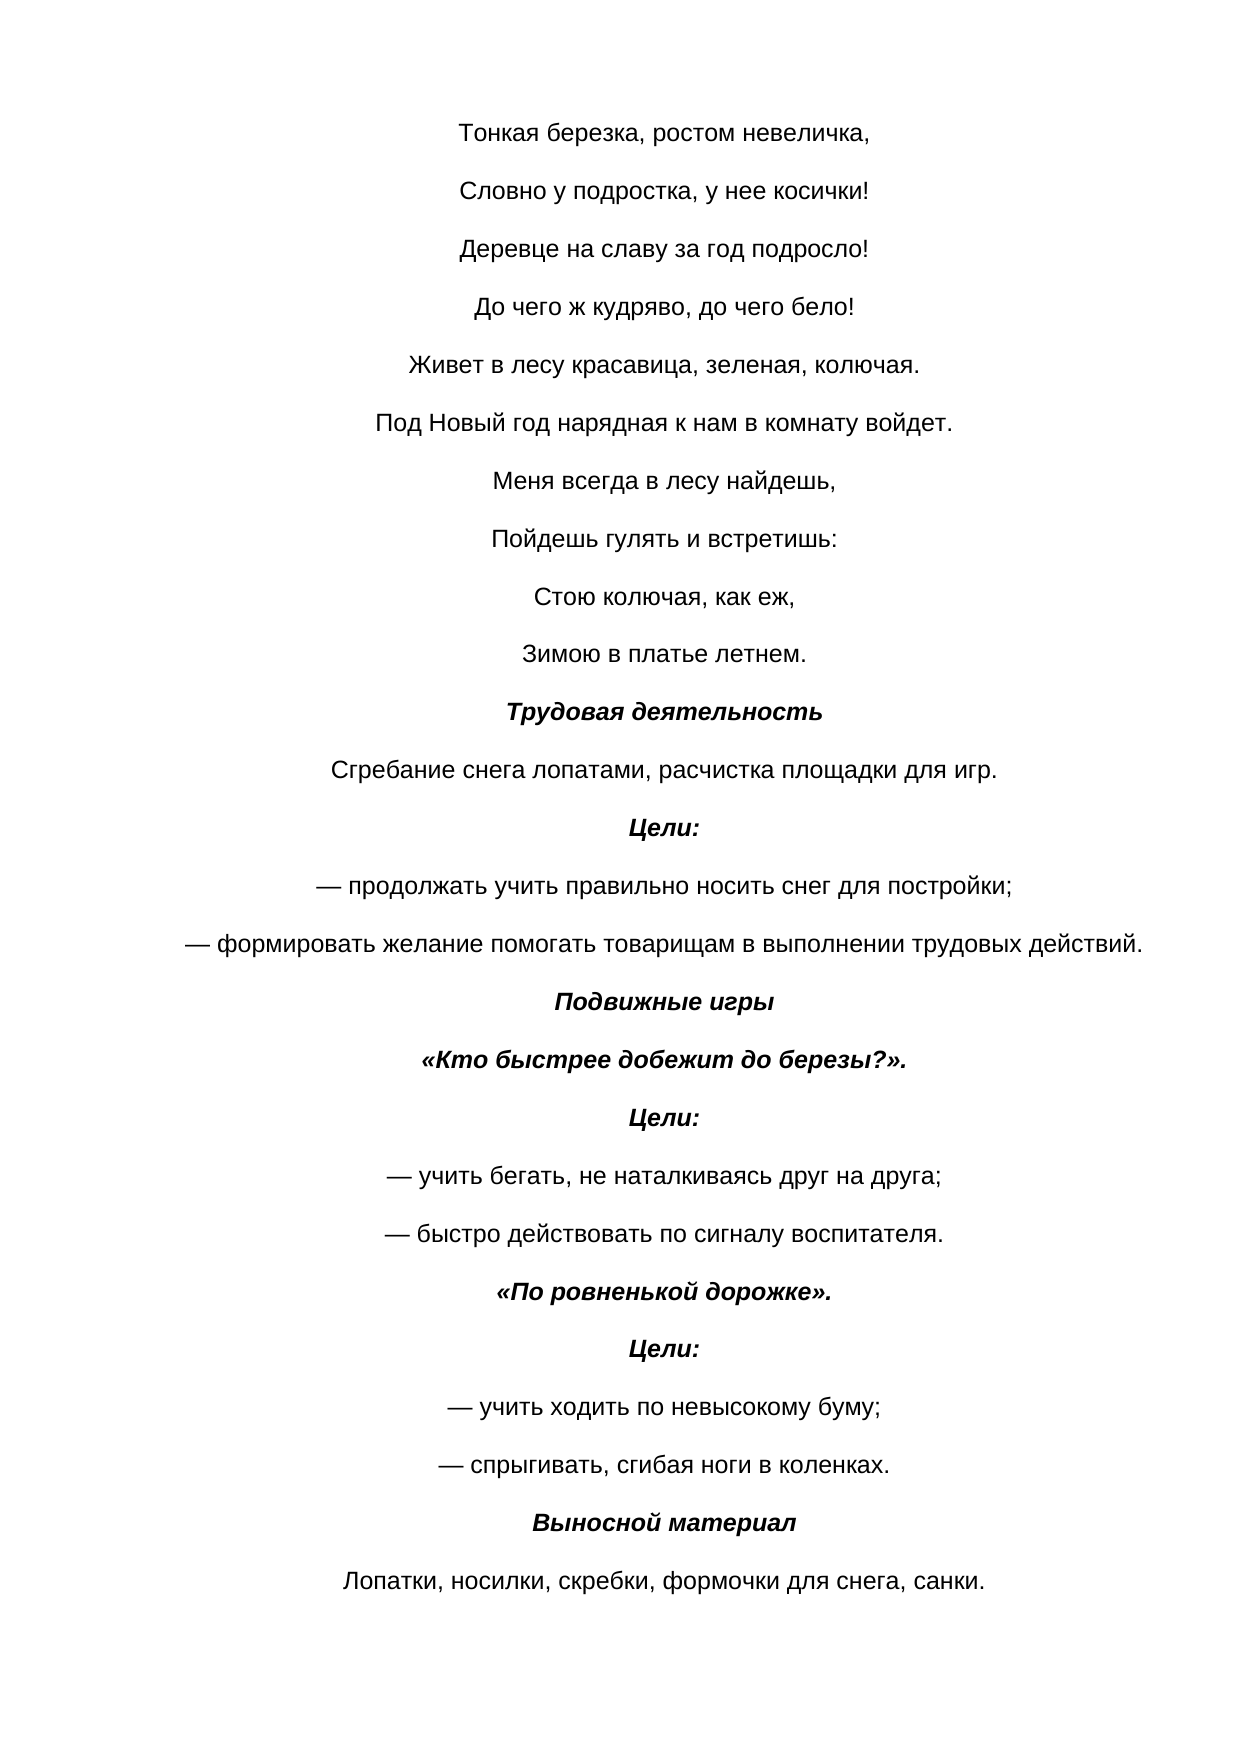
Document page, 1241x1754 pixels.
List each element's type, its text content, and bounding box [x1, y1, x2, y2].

text «По ровненькой дорожке». [177, 1276, 1152, 1305]
text — продолжать учить правильно носить снег для постройки; [177, 871, 1152, 900]
text «Кто быстрее добежит до березы?». [177, 1045, 1152, 1073]
text Тонкая березка, ростом невеличка, [177, 118, 1152, 147]
text Цели: [177, 1334, 1152, 1363]
text Цели: [177, 813, 1152, 842]
text Подвижные игры [177, 987, 1152, 1016]
text Деревце на славу за год подросло! [177, 234, 1152, 263]
text Живет в лесу красавица, зеленая, колючая. [177, 350, 1152, 378]
text До чего ж кудряво, до чего бело! [177, 292, 1152, 321]
text Трудовая деятельность [177, 697, 1152, 726]
text Под Новый год нарядная к нам в комнату войдет. [177, 408, 1152, 436]
text — быстро действовать по сигналу воспитателя. [177, 1218, 1152, 1247]
text — учить ходить по невысокому буму; [177, 1392, 1152, 1421]
text — учить бегать, не наталкиваясь друг на друга; [177, 1161, 1152, 1189]
text Меня всегда в лесу найдешь, [177, 466, 1152, 494]
text Зимою в платье летнем. [177, 639, 1152, 668]
text Выносной материал [177, 1508, 1152, 1537]
text Цели: [177, 1103, 1152, 1131]
text Стою колючая, как еж, [177, 581, 1152, 610]
text — формировать желание помогать товарищам в выполнении трудовых действий. [177, 929, 1152, 958]
text Пойдешь гулять и встретишь: [177, 523, 1152, 552]
text Сгребание снега лопатами, расчистка площадки для игр. [177, 755, 1152, 784]
text Словно у подростка, у нее косички! [177, 176, 1152, 205]
text — спрыгивать, сгибая ноги в коленках. [177, 1450, 1152, 1479]
text Лопатки, носилки, скребки, формочки для снега, санки. [177, 1566, 1152, 1595]
